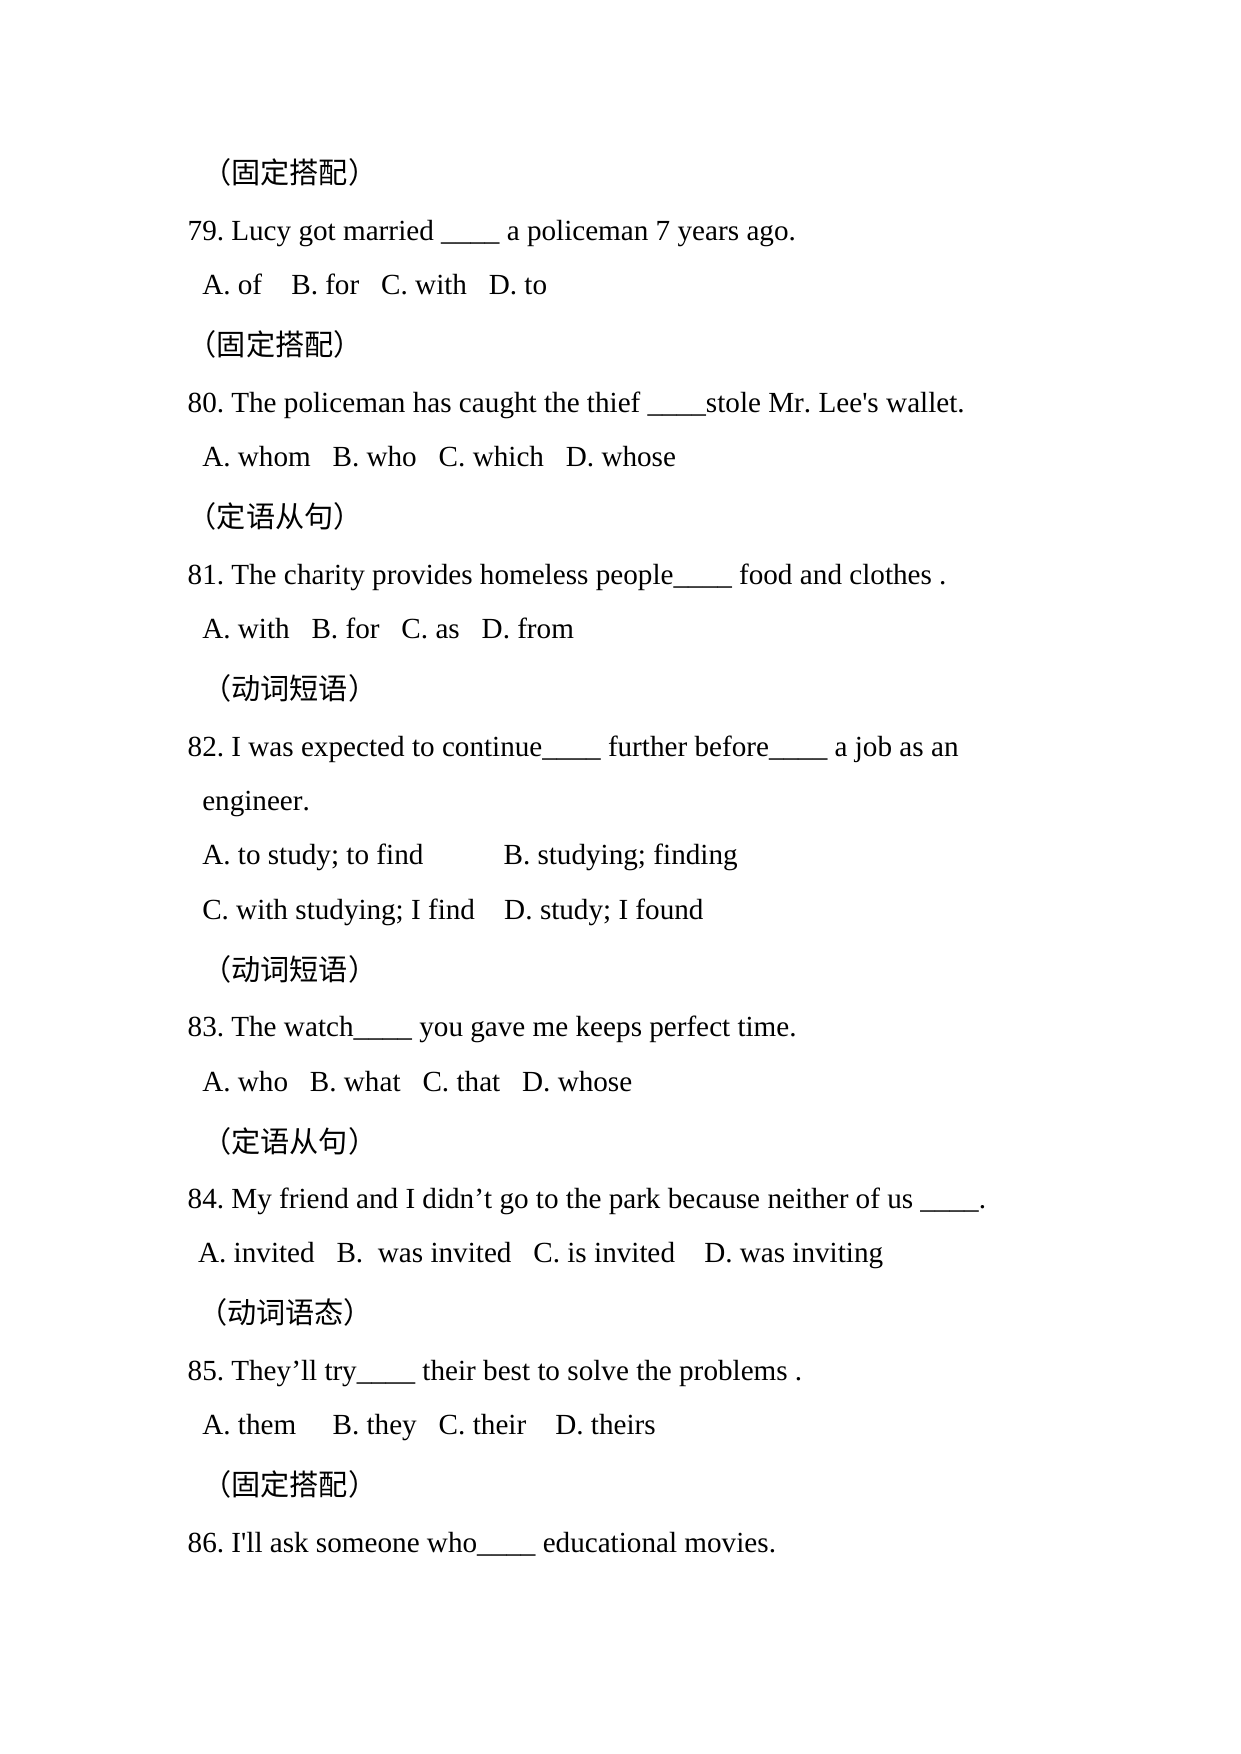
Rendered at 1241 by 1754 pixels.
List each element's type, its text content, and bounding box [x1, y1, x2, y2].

text engineer. [187, 783, 1053, 817]
text （固定搭配） [187, 322, 1053, 364]
text 83. The watch____ you gave me keeps perfect time. [187, 1009, 1053, 1043]
text C. with studying; I find D. study; I found [187, 892, 1053, 925]
text （动词语态） [198, 1290, 1053, 1332]
text A. them B. they C. their D. theirs [187, 1407, 1053, 1441]
text （固定搭配） [187, 150, 1053, 192]
text A. whom B. who C. which D. whose [187, 439, 1053, 473]
text 84. My friend and I didn’t go to the park because neither of us ____. [187, 1181, 1053, 1215]
text 85. They’ll try____ their best to solve the problems . [187, 1353, 1053, 1387]
text 79. Lucy got married ____ a policeman 7 years ago. [187, 213, 1053, 247]
text 86. I'll ask someone who____ educational movies. [187, 1525, 1053, 1558]
text （动词短语） [187, 946, 1053, 988]
text （定语从句） [187, 1118, 1053, 1160]
text 81. The charity provides homeless people____ food and clothes . [187, 557, 1053, 590]
text A. with B. for C. as D. from [187, 611, 1053, 645]
text （定语从句） [187, 494, 1053, 536]
text （动词短语） [187, 666, 1053, 708]
text 80. The policeman has caught the thief ____stole Mr. Lee's wallet. [187, 385, 1053, 418]
text A. of B. for C. with D. to [187, 267, 1053, 301]
text A. invited B. was invited C. is invited D. was inviting [198, 1236, 1053, 1269]
text 82. I was expected to continue____ further before____ a job as an [187, 729, 1053, 762]
text （固定搭配） [187, 1462, 1053, 1504]
text A. who B. what C. that D. whose [187, 1064, 1053, 1097]
text A. to study; to find B. studying; finding [187, 837, 1053, 871]
